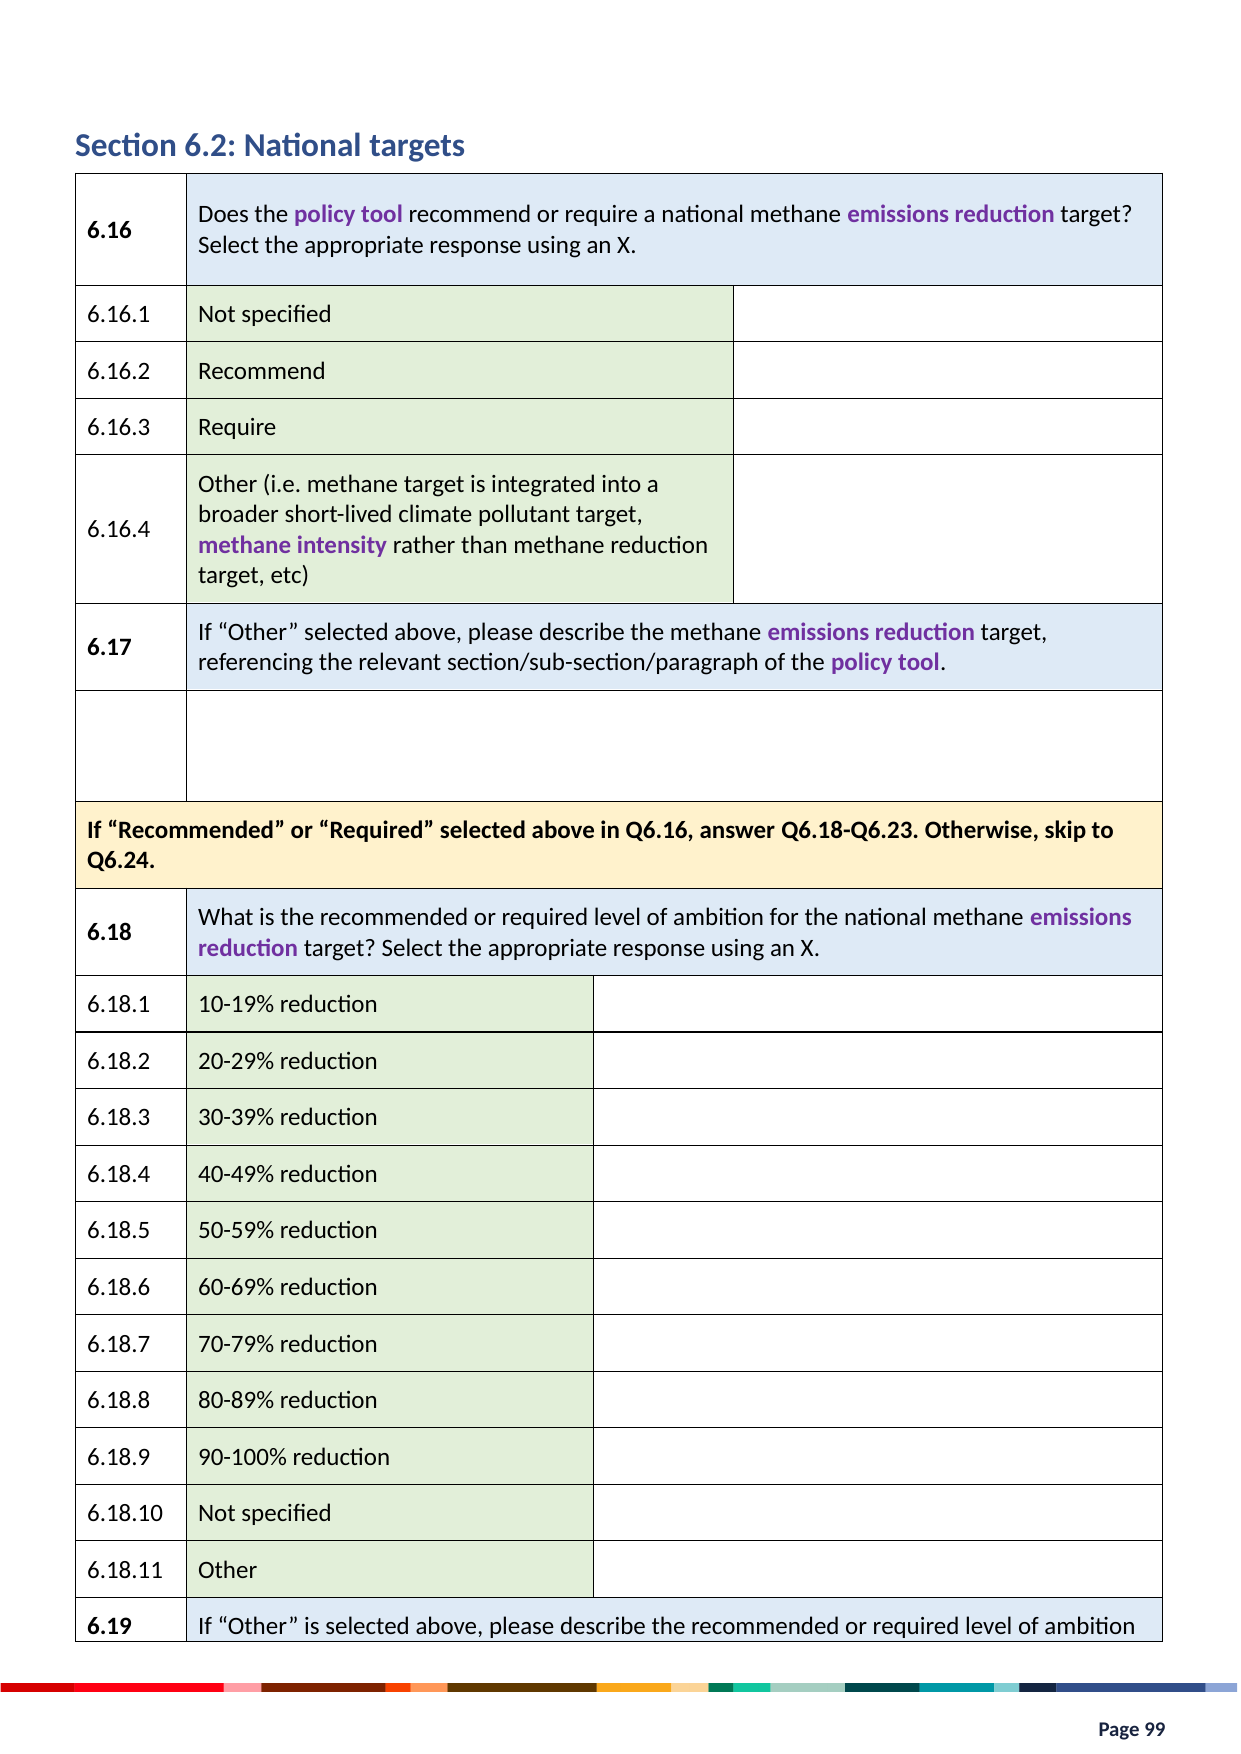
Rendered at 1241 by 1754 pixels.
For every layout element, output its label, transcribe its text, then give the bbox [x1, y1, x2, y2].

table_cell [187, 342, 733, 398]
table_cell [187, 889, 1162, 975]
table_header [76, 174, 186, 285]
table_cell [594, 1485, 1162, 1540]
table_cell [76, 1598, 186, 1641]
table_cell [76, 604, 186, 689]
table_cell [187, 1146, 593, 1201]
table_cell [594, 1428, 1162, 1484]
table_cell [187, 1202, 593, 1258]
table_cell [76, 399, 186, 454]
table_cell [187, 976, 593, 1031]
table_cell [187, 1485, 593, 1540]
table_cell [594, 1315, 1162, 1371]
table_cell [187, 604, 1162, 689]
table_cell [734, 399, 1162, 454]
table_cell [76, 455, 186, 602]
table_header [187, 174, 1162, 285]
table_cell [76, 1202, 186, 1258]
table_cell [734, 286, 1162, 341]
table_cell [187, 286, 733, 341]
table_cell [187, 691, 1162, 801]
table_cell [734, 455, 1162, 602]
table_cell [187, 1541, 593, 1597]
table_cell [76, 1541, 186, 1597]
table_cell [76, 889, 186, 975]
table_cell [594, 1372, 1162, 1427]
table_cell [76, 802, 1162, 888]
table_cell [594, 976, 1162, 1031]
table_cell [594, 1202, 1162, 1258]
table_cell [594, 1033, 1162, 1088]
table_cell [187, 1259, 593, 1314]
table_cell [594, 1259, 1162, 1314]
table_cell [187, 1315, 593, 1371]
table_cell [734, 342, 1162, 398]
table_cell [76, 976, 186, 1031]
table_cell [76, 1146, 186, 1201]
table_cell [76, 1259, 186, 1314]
subtitle Section 6.2: National targets [75, 123, 1165, 164]
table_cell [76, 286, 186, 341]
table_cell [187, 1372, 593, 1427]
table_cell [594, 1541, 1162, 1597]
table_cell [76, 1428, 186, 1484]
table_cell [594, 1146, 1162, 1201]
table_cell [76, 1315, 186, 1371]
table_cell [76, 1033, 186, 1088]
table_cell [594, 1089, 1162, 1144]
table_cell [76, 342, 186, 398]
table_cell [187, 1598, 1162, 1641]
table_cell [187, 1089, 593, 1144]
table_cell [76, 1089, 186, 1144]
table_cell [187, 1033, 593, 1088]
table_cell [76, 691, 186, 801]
picture [0, 1683, 1236, 1692]
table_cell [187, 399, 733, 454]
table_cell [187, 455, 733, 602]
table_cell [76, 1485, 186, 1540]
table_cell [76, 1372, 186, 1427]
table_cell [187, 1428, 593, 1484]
